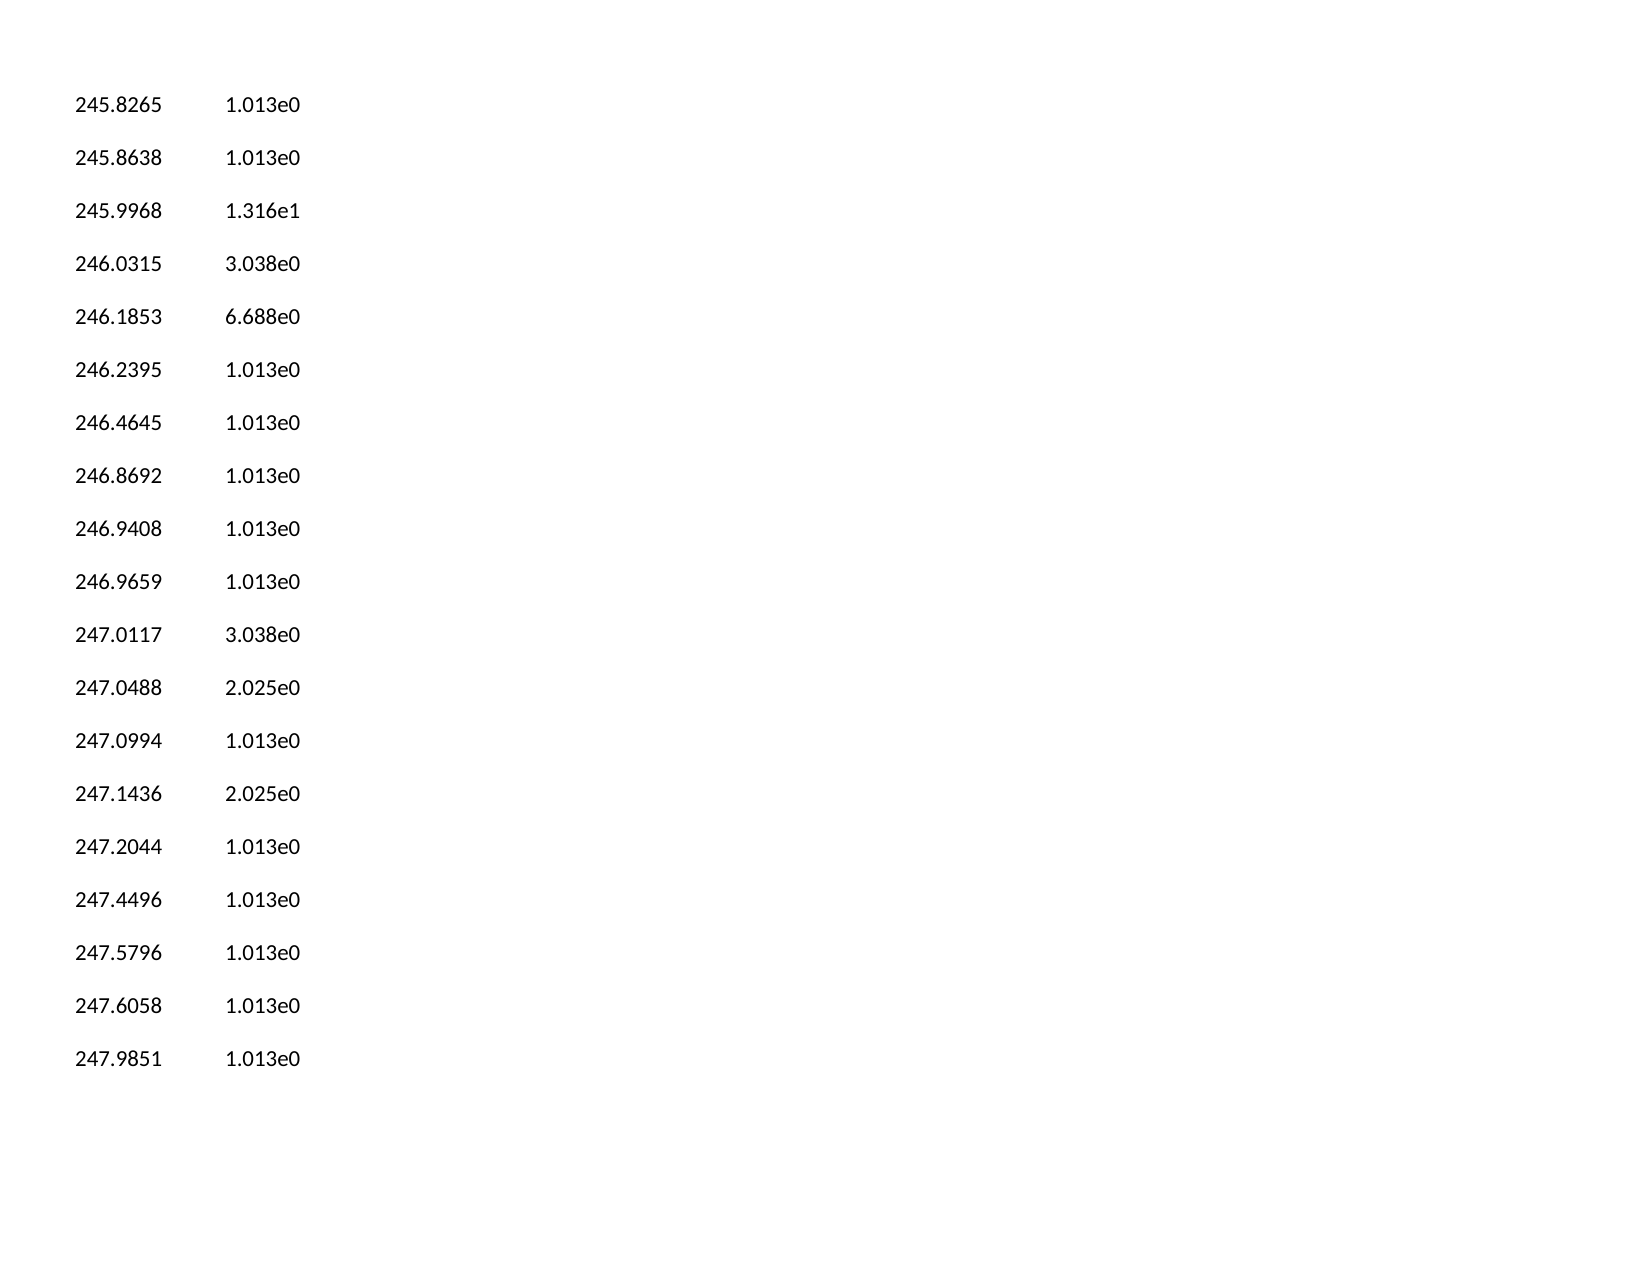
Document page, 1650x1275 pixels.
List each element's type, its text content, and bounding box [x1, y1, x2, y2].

text 247.0117 3.038e0 [75, 620, 1563, 648]
text 246.2395 1.013e0 [75, 355, 1563, 383]
text 247.0488 2.025e0 [75, 673, 1563, 701]
text 246.0315 3.038e0 [75, 249, 1563, 277]
text 247.2044 1.013e0 [75, 832, 1563, 860]
text 246.8692 1.013e0 [75, 461, 1563, 489]
text 247.0994 1.013e0 [75, 726, 1563, 754]
text 246.9659 1.013e0 [75, 567, 1563, 595]
text 247.9851 1.013e0 [75, 1044, 1563, 1072]
text 245.8265 1.013e0 [75, 90, 1563, 118]
text 247.4496 1.013e0 [75, 885, 1563, 913]
text 247.6058 1.013e0 [75, 991, 1563, 1019]
text 247.5796 1.013e0 [75, 938, 1563, 966]
text 247.1436 2.025e0 [75, 779, 1563, 807]
text 245.9968 1.316e1 [75, 196, 1563, 224]
text 246.4645 1.013e0 [75, 408, 1563, 436]
text 246.9408 1.013e0 [75, 514, 1563, 542]
text 245.8638 1.013e0 [75, 143, 1563, 171]
text 246.1853 6.688e0 [75, 302, 1563, 330]
